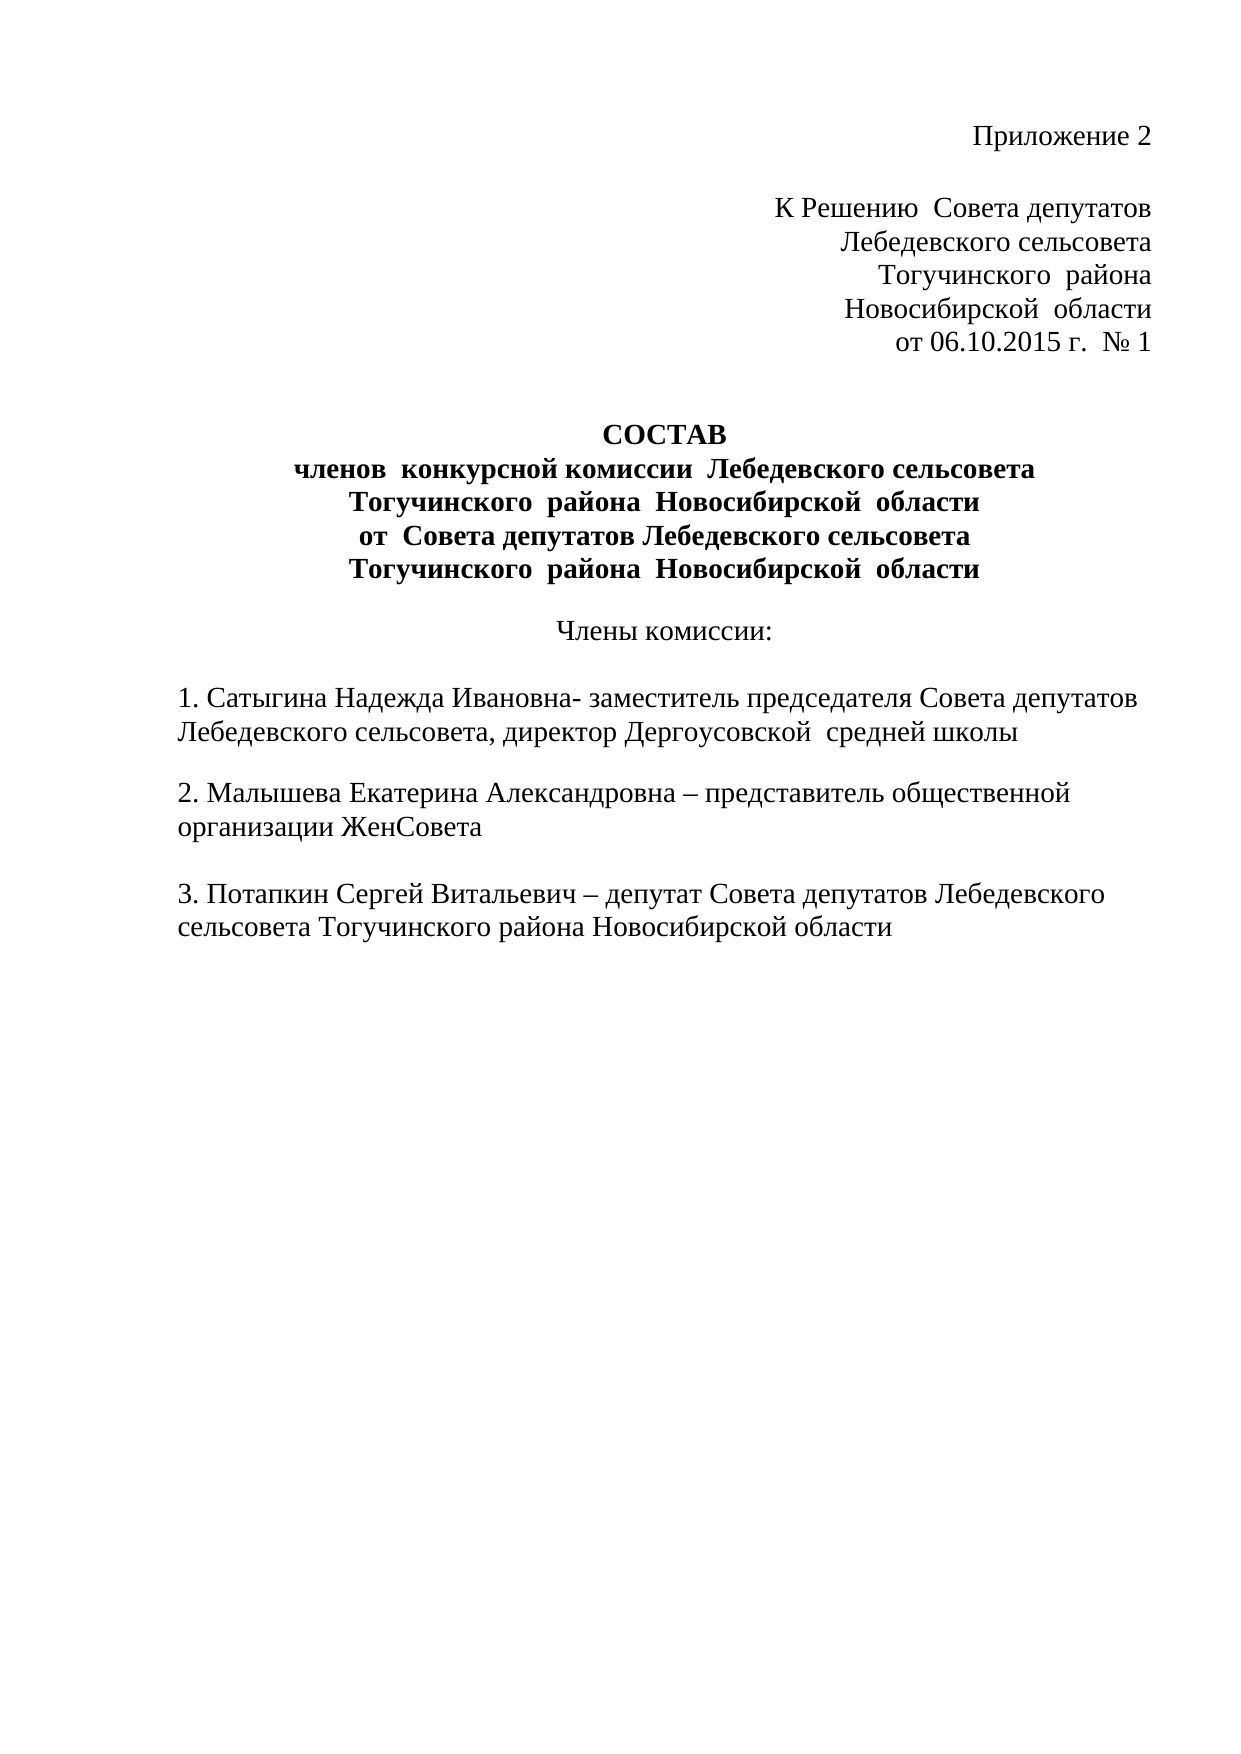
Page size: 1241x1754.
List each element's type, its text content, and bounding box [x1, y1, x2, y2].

text Тогучинского района [177, 257, 1152, 291]
text от Совета депутатов Лебедевского сельсовета [177, 518, 1152, 551]
text Тогучинского района Новосибирской области [177, 484, 1152, 518]
text Тогучинского района Новосибирской области [177, 551, 1152, 585]
text 2. Малышева Екатерина Александровна – представитель общественной организации ЖенСовета 3. Потапкин Сергей Витальевич – депутат Совета депутатов Лебедевского сельсовета Тогучинского района Новосибирской области [177, 775, 1152, 943]
text Приложение 2 [177, 118, 1152, 152]
text 1. Сатыгина Надежда Ивановна- заместитель председателя Совета депутатов Лебедевского сельсовета, директор Дергоусовской средней школы [177, 680, 1152, 775]
text Члены комиссии: [177, 613, 1152, 647]
text Лебедевского сельсовета [177, 224, 1152, 257]
text К Решению Совета депутатов [177, 190, 1152, 224]
text членов конкурсной комиссии Лебедевского сельсовета [177, 451, 1152, 484]
text СОСТАВ [177, 417, 1152, 451]
text Новосибирской области [177, 291, 1152, 324]
text от 06.10.2015 г. № 1 [177, 324, 1152, 358]
